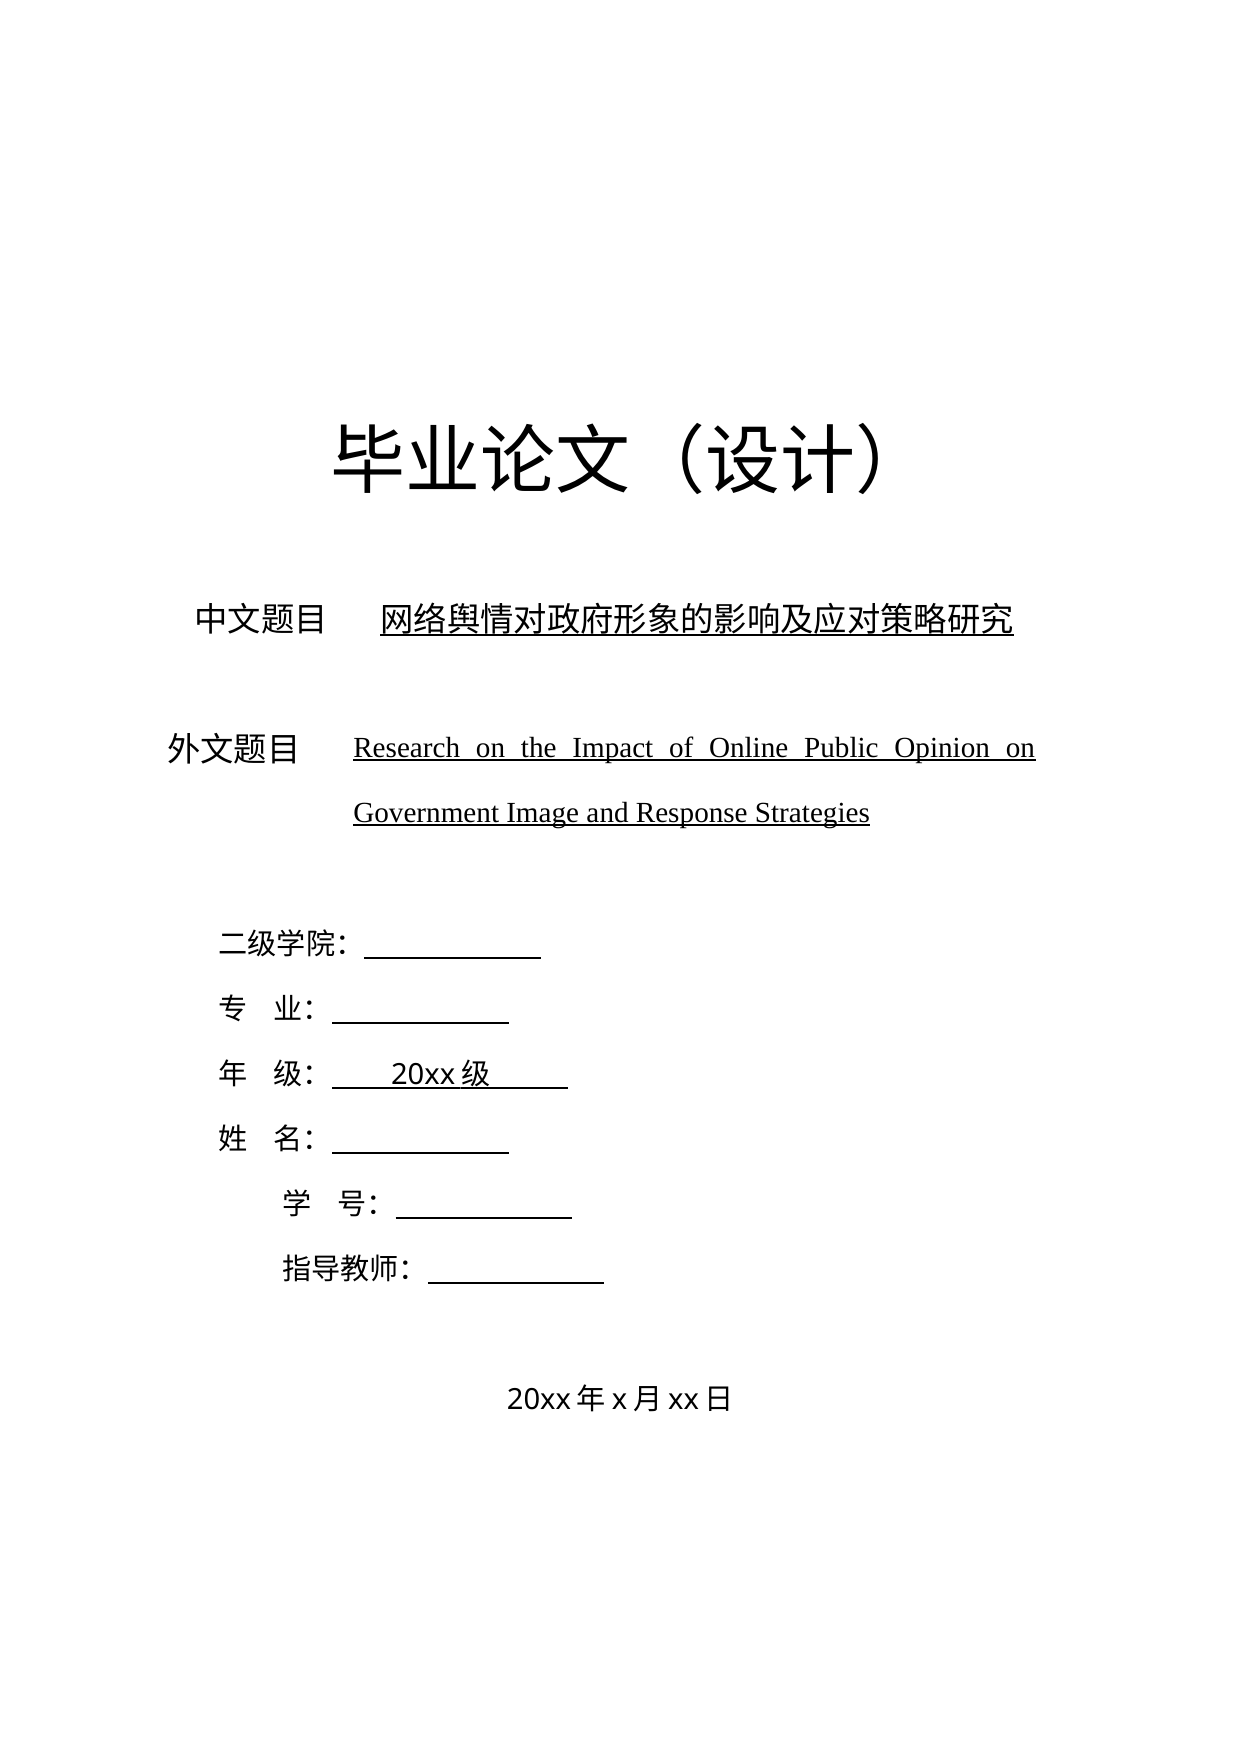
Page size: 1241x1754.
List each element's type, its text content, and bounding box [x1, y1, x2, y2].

table_header Research on the Impact of Online Public Opinion on Government Image and Response Strategies [342, 715, 1047, 844]
text 年 级： 20xx级 [150, 1039, 1090, 1104]
text 二级学院： [150, 909, 1090, 974]
text 20xx年x月xx日 [150, 1364, 1090, 1429]
text 指导教师： [150, 1234, 1090, 1299]
table_header 外文题目 [139, 715, 342, 844]
text 学 号： [150, 1169, 1090, 1234]
text 毕业论文（设计） [150, 389, 1090, 519]
table_header 中文题目 [166, 585, 369, 649]
table_header 网络舆情对政府形象的影响及应对策略研究 [369, 585, 1074, 649]
text 姓 名： [150, 1104, 1090, 1169]
text 专 业： [150, 974, 1090, 1039]
